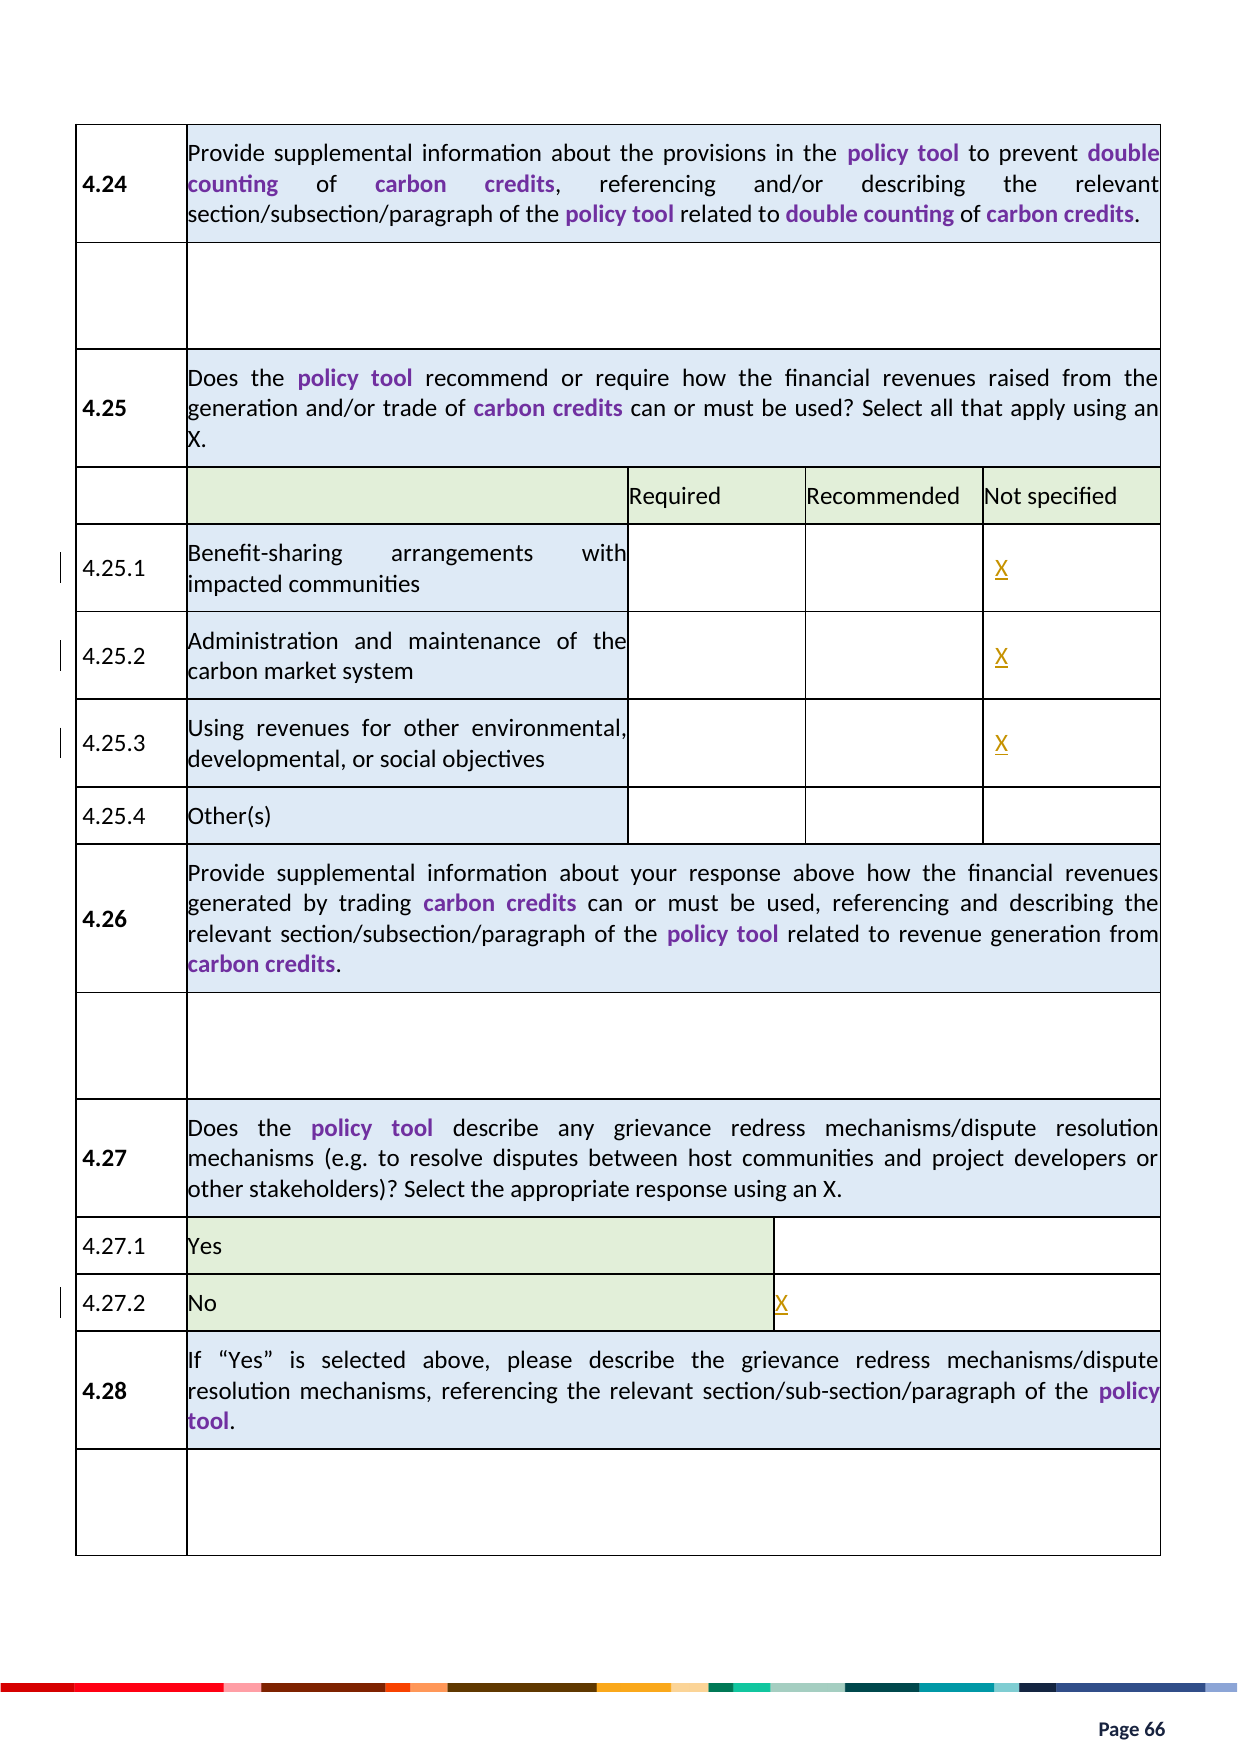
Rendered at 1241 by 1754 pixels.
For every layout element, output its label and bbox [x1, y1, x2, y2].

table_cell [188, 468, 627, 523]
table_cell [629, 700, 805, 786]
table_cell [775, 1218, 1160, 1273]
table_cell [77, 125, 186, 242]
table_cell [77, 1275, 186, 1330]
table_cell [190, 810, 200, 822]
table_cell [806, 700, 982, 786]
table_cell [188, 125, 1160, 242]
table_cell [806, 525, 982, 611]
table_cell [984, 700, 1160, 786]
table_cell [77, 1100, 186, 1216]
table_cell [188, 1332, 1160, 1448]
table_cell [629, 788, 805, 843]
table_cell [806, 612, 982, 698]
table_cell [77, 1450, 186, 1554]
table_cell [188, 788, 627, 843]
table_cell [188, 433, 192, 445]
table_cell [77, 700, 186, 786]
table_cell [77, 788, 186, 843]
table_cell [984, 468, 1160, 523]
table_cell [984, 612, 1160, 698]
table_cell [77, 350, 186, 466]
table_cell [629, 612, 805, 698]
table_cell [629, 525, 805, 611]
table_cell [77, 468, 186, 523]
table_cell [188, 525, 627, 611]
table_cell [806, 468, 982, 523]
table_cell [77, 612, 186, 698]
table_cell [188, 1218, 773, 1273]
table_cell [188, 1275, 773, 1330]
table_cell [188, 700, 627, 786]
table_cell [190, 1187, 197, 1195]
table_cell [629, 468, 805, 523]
picture [0, 1683, 1236, 1692]
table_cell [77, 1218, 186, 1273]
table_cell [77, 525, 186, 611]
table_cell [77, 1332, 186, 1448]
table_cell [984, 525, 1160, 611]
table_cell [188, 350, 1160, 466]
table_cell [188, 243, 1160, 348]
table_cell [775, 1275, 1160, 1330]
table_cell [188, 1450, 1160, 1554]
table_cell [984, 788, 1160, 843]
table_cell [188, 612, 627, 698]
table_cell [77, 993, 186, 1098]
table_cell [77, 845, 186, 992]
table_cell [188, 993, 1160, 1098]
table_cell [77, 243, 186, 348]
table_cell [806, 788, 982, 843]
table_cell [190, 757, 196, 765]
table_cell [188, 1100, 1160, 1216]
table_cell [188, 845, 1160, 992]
